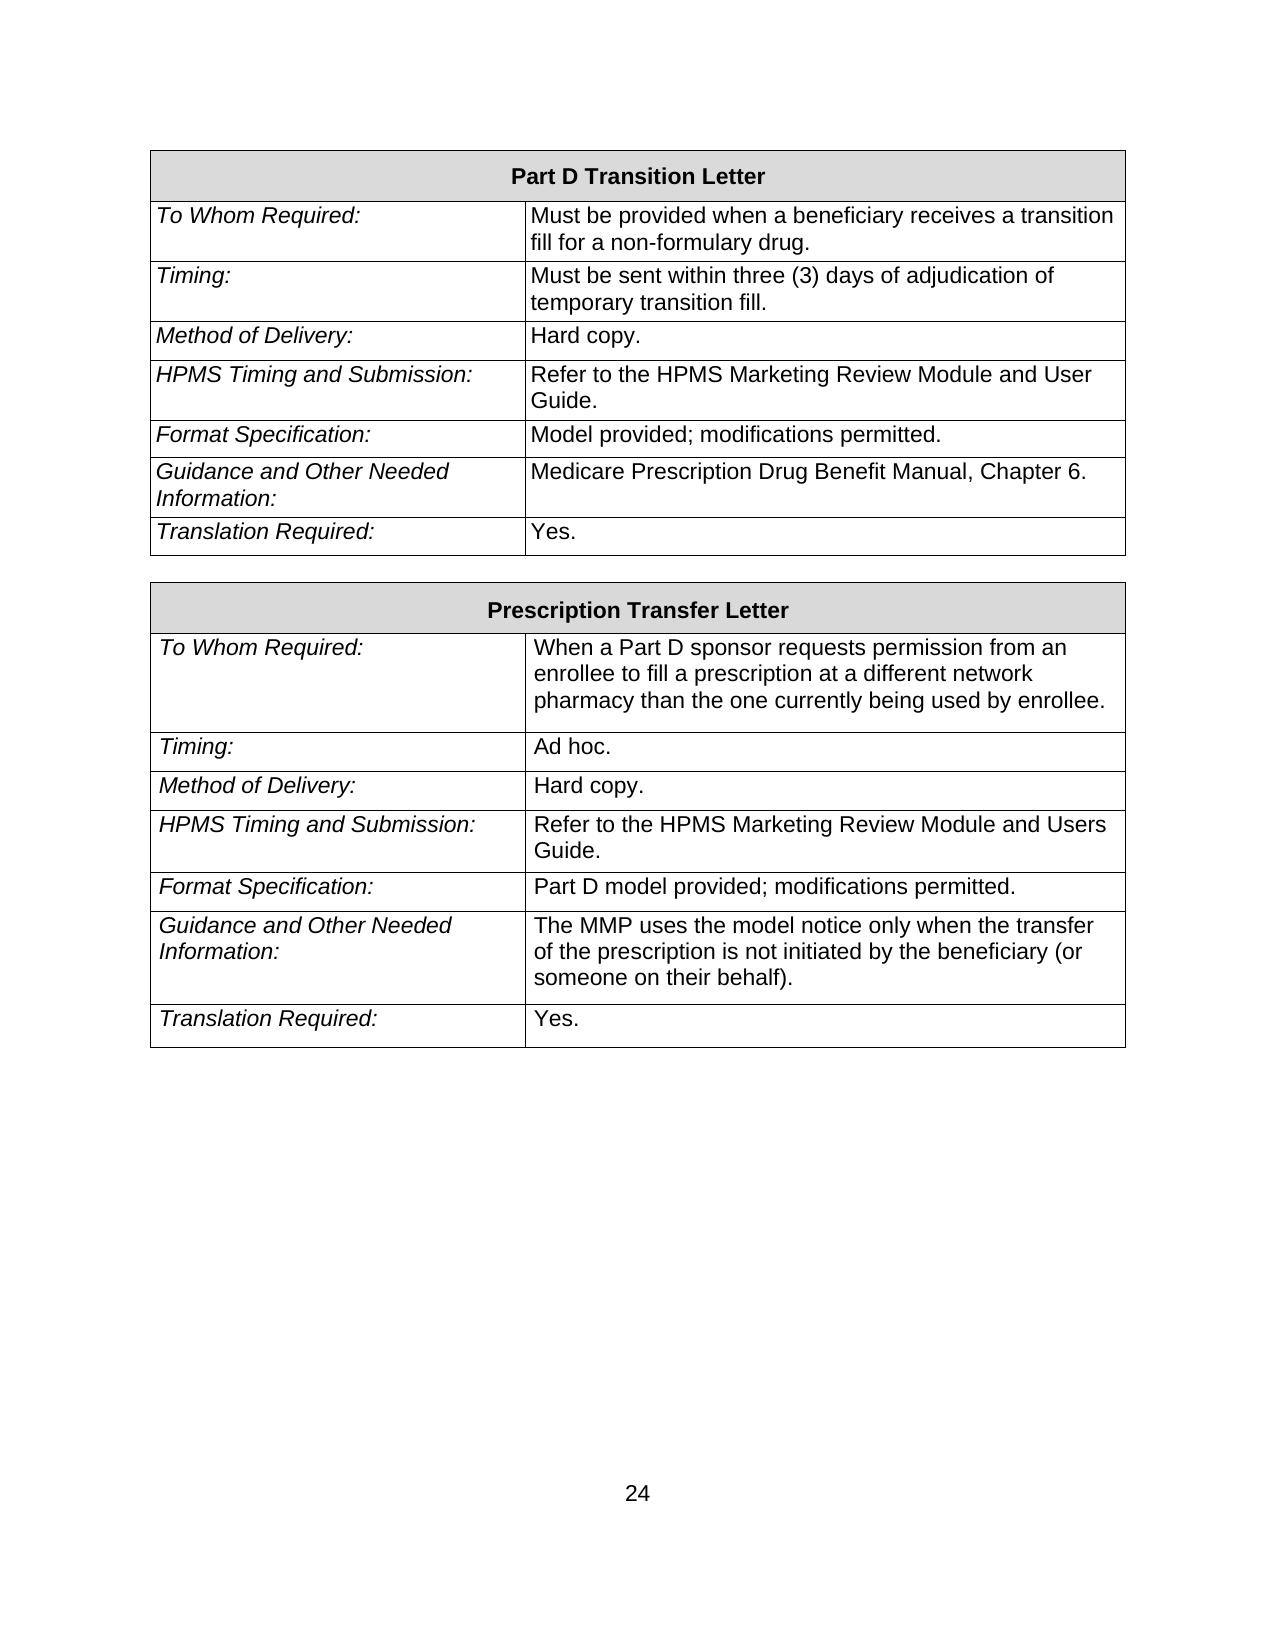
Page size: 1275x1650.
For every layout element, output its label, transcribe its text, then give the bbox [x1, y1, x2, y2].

table_cell Translation Required: [151, 518, 525, 554]
table_cell Hard copy. [526, 772, 1125, 809]
table_cell HPMS Timing and Submission: [151, 361, 525, 419]
table_cell HPMS Timing and Submission: [151, 811, 525, 872]
table_cell To Whom Required: [151, 634, 525, 732]
table_cell Format Specification: [151, 873, 525, 911]
table_cell Method of Delivery: [151, 322, 525, 359]
table_cell Ad hoc. [526, 733, 1125, 771]
table_cell Yes. [526, 518, 1125, 554]
table_cell Format Specification: [151, 421, 525, 457]
table_header Part D Transition Letter [151, 151, 1125, 201]
table_cell Guidance and Other Needed Information: [151, 458, 525, 517]
table_cell Refer to the HPMS Marketing Review Module and User Guide. [526, 361, 1125, 419]
table_cell When a Part D sponsor requests permission from an enrollee to fill a prescription at a different network pharmacy than the one currently being used by enrollee. [526, 634, 1125, 732]
table_cell Guidance and Other Needed Information: [151, 912, 525, 1004]
table_cell Translation Required: [151, 1005, 525, 1047]
table_cell Yes. [526, 1005, 1125, 1047]
table_cell Timing: [151, 262, 525, 321]
table_cell Method of Delivery: [151, 772, 525, 809]
table_cell Must be provided when a beneficiary receives a transition fill for a non-formulary drug. [526, 202, 1125, 261]
table_cell Part D model provided; modifications permitted. [526, 873, 1125, 911]
table_cell Hard copy. [526, 322, 1125, 359]
table_cell To Whom Required: [151, 202, 525, 261]
table_cell Medicare Prescription Drug Benefit Manual, Chapter 6. [526, 458, 1125, 517]
table_cell Must be sent within three (3) days of adjudication of temporary transition fill. [526, 262, 1125, 321]
table_cell The MMP uses the model notice only when the transfer of the prescription is not initiated by the beneficiary (or someone on their behalf). [526, 912, 1125, 1004]
table_cell Refer to the HPMS Marketing Review Module and Users Guide. [526, 811, 1125, 872]
table_cell Timing: [151, 733, 525, 771]
table_header Prescription Transfer Letter [151, 583, 1125, 633]
table_cell Model provided; modifications permitted. [526, 421, 1125, 457]
